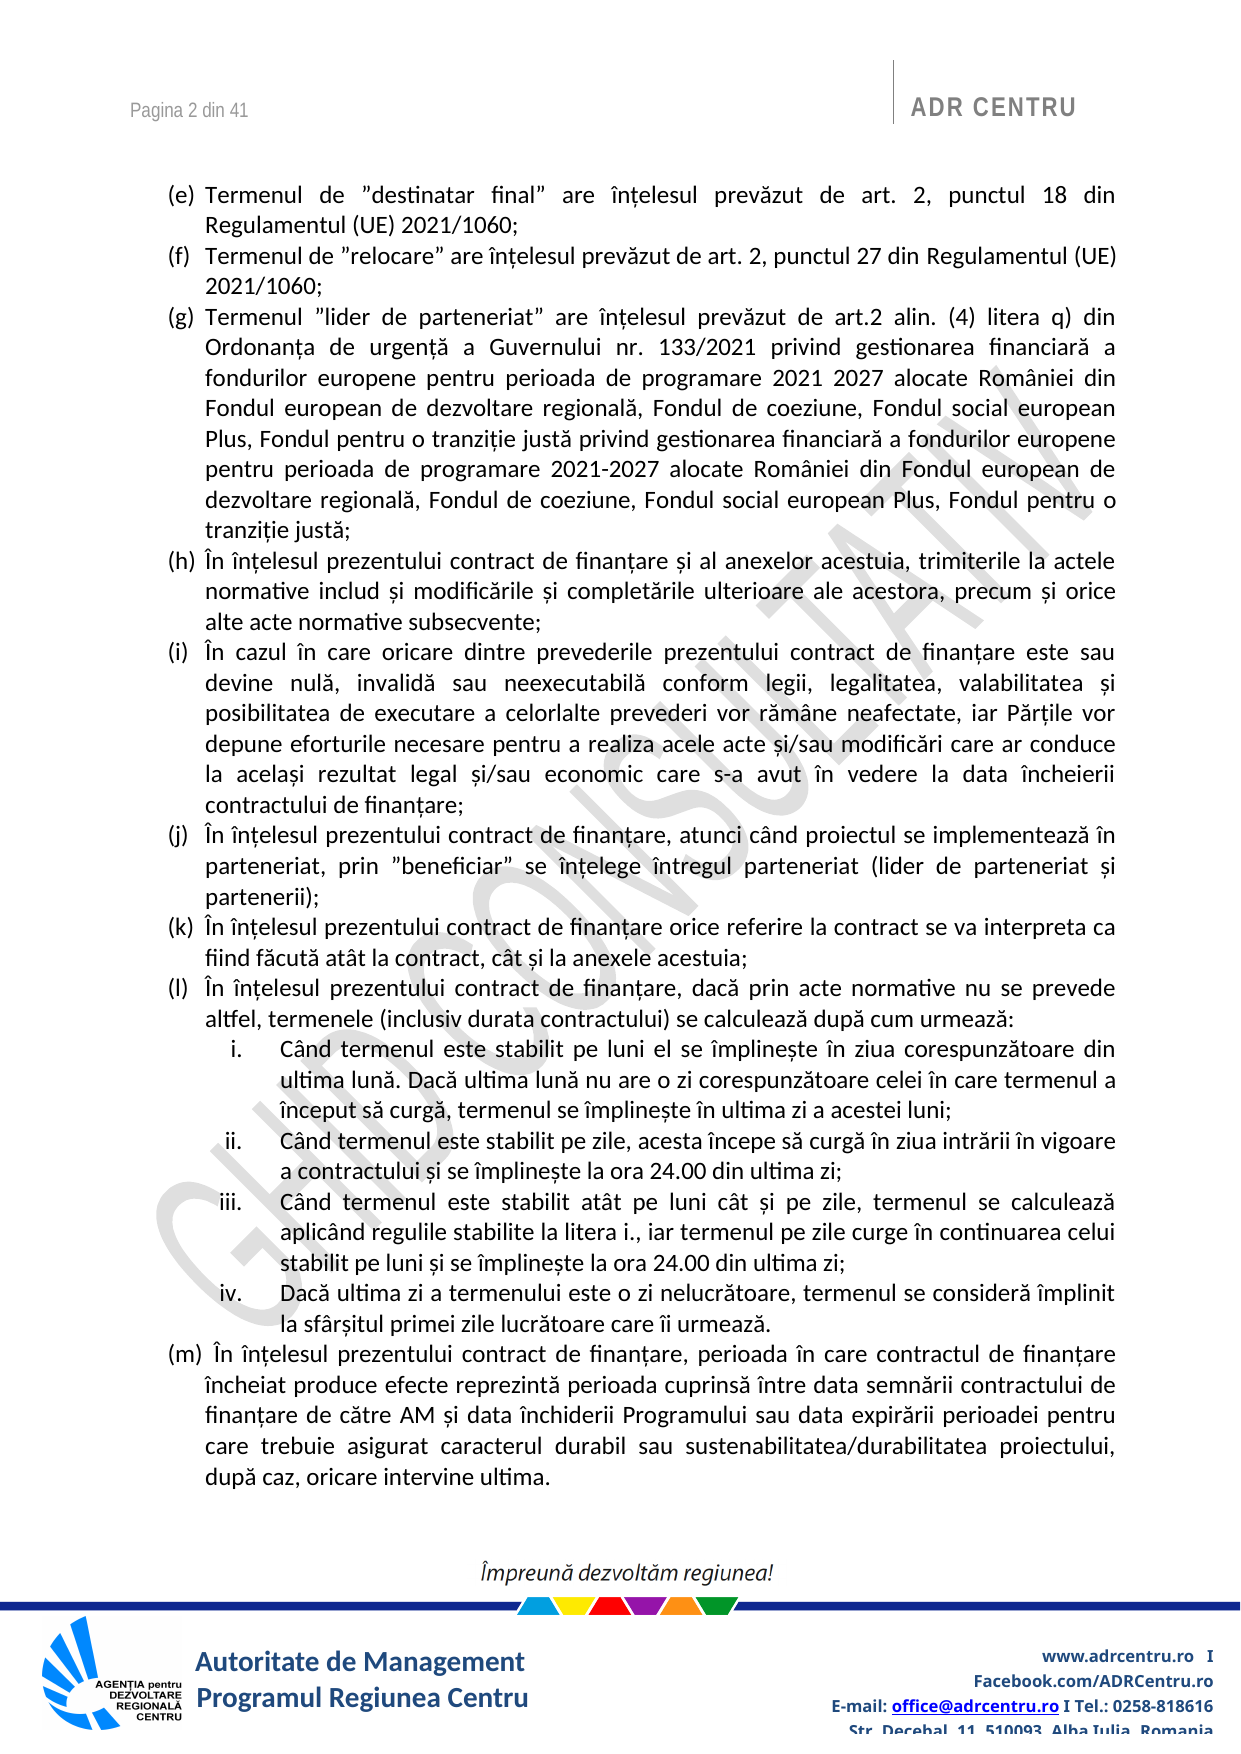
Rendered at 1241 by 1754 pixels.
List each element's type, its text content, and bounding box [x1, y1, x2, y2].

list În înțelesul prezentului contract de finanțare, perioada în care contractul de finanțare încheiat produce efecte reprezintă perioada cuprinsă între data semnării contractului de finanțare de către AM și data închiderii Programului sau data expirării perioadei pentru care trebuie asigurat caracterul durabil sau sustenabilitatea/durabilitatea proiectului, după caz, oricare intervine ultima. [167, 1338, 1117, 1491]
picture [0, 1597, 526, 1615]
list În înțelesul prezentului contract de finanțare și al anexelor acestuia, trimiterile la actele normative includ și modificările și completările ulterioare ale acestora, precum și orice alte acte normative subsecvente; [167, 545, 1117, 637]
list În înțelesul prezentului contract de finanțare orice referire la contract se va interpreta ca fiind făcută atât la contract, cât și la anexele acestuia; [167, 911, 1117, 972]
picture [42, 1616, 182, 1730]
list Când termenul este stabilit pe luni el se împlinește în ziua corespunzătoare din ultima lună. Dacă ultima lună nu are o zi corespunzătoare celei în care termenul a început să curgă, termenul se împlinește în ultima zi a acestei luni; [242, 1033, 1117, 1125]
list Termenul de ”relocare” are înțelesul prevăzut de art. 2, punctul 27 din Regulamentul (UE) 2021/1060; [167, 240, 1117, 301]
picture [467, 1559, 786, 1586]
list Termenul de ”destinatar final” are înțelesul prevăzut de art. 2, punctul 18 din Regulamentul (UE) 2021/1060; [167, 179, 1117, 240]
list În cazul în care oricare dintre prevederile prezentului contract de finanțare este sau devine nulă, invalidă sau neexecutabilă conform legii, legalitatea, valabilitatea și posibilitatea de executare a celorlalte prevederi vor rămâne neafectate, iar Părțile vor depune eforturile necesare pentru a realiza acele acte și/sau modificări care ar conduce la același rezultat legal și/sau economic care s-a avut în vedere la data încheierii contractului de finanțare; [167, 637, 1117, 820]
list Când termenul este stabilit atât pe luni cât și pe zile, termenul se calculează aplicând regulile stabilite la litera i., iar termenul pe zile curge în continuarea celui stabilit pe luni și se împlinește la ora 24.00 din ultima zi; [242, 1186, 1117, 1277]
list În înțelesul prezentului contract de finanțare, atunci când proiectul se implementează în parteneriat, prin ”beneficiar” se înțelege întregul parteneriat (lider de parteneriat și partenerii); [167, 820, 1117, 911]
list Când termenul este stabilit pe zile, acesta începe să curgă în ziua intrării în vigoare a contractului și se împlinește la ora 24.00 din ultima zi; [242, 1125, 1117, 1186]
list Dacă ultima zi a termenului este o zi nelucrătoare, termenul se consideră împlinit la sfârșitul primei zile lucrătoare care îi urmează. [242, 1277, 1117, 1338]
list Termenul ”lider de parteneriat” are înțelesul prevăzut de art.2 alin. (4) litera q) din Ordonanța de urgență a Guvernului nr. 133/2021 privind gestionarea financiară a fondurilor europene pentru perioada de programare 2021 2027 alocate României din Fondul european de dezvoltare regională, Fondul de coeziune, Fondul social european Plus, Fondul pentru o tranziție justă privind gestionarea financiară a fondurilor europene pentru perioada de programare 2021-2027 alocate României din Fondul european de dezvoltare regională, Fondul de coeziune, Fondul social european Plus, Fondul pentru o tranziție justă; [167, 301, 1117, 545]
list În înțelesul prezentului contract de finanțare, dacă prin acte normative nu se prevede altfel, termenele (inclusiv durata contractului) se calculează după cum urmează: [167, 972, 1117, 1033]
picture [550, 1597, 1241, 1615]
